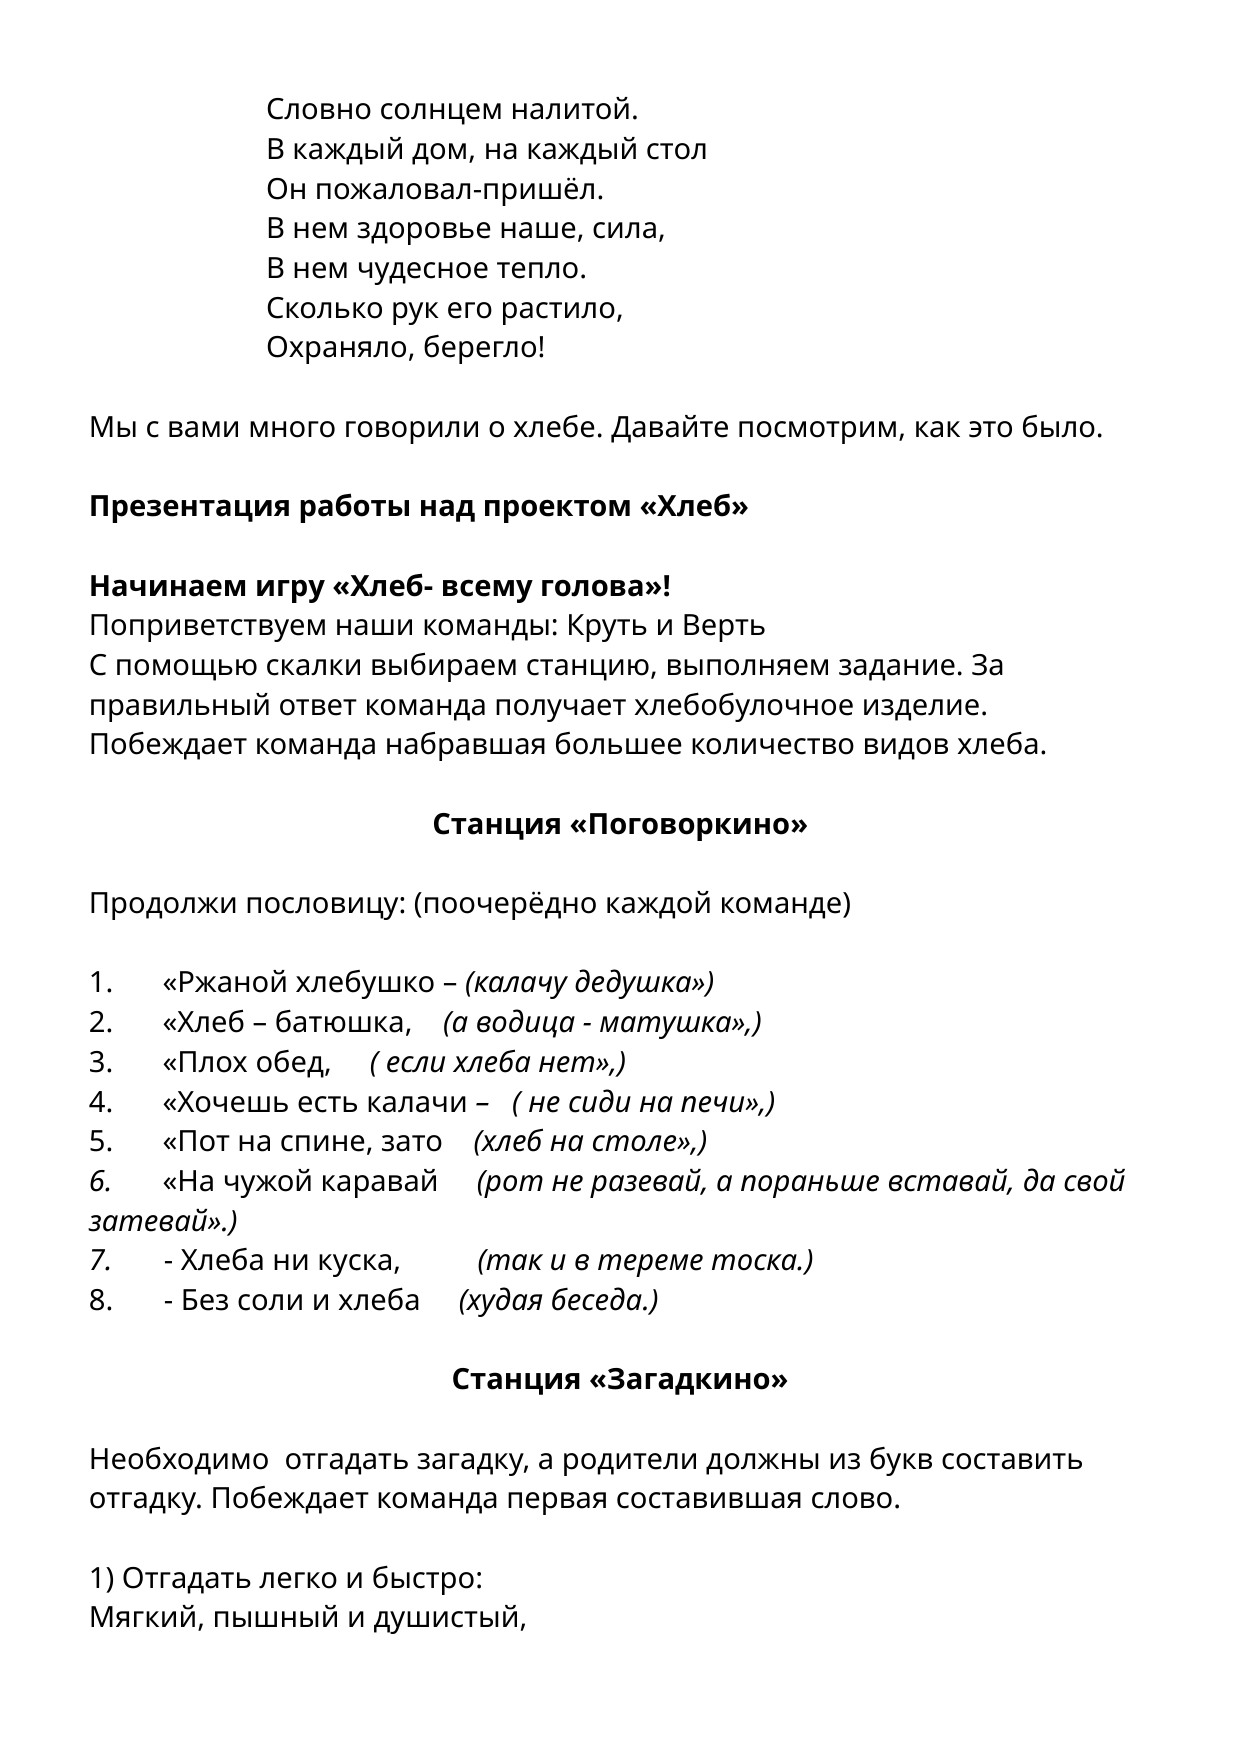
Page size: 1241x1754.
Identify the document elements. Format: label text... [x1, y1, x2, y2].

list «Пот на спине, зато (хлеб на столе»,) [89, 1121, 1152, 1160]
text Презентация работы над проектом «Хлеб» [89, 486, 1152, 525]
text В нем здоровье наше, сила, [89, 208, 1152, 247]
list - Без соли и хлеба (худая беседа.) [89, 1279, 1152, 1319]
list - Хлеба ни куска, (так и в тереме тоска.) [89, 1239, 1152, 1279]
text С помощью скалки выбираем станцию, выполняем задание. За правильный ответ команда получает хлебобулочное изделие. Побеждает команда набравшая большее количество видов хлеба. [89, 644, 1152, 763]
text Начинаем игру «Хлеб- всему голова»! [89, 565, 1152, 604]
text Станция «Поговоркино» [89, 803, 1152, 843]
list «Хлеб – батюшка, (а водица - матушка»,) [89, 1001, 1152, 1041]
list «Хочешь есть калачи – ( не сиди на печи»,) [89, 1081, 1152, 1121]
text В нем чудесное тепло. [89, 247, 1152, 287]
text Сколько рук его растило, [89, 287, 1152, 327]
text В каждый дом, на каждый стол [89, 128, 1152, 168]
list «Ржаной хлебушко – (калачу дедушка») [89, 962, 1152, 1001]
text Словно солнцем налитой. [89, 89, 1152, 128]
text Станция «Загадкино» [89, 1359, 1152, 1398]
text Продолжи пословицу: (поочерёдно каждой команде) [89, 882, 1152, 922]
text Мягкий, пышный и душистый, [89, 1597, 1152, 1636]
text Он пожаловал-пришёл. [89, 168, 1152, 208]
text Охраняло, берегло! [89, 327, 1152, 366]
list «На чужой каравай (рот не разевай, а пораньше вставай, да свой затевай».) [89, 1160, 1152, 1239]
list «Плох обед, ( если хлеба нет»,) [89, 1041, 1152, 1081]
text 1) Отгадать легко и быстро: [89, 1557, 1152, 1597]
text Поприветствуем наши команды: Круть и Верть [89, 604, 1152, 644]
text Мы с вами много говорили о хлебе. Давайте посмотрим, как это было. [89, 406, 1152, 446]
text Необходимо отгадать загадку, а родители должны из букв составить отгадку. Побеждает команда первая составившая слово. [89, 1438, 1152, 1517]
